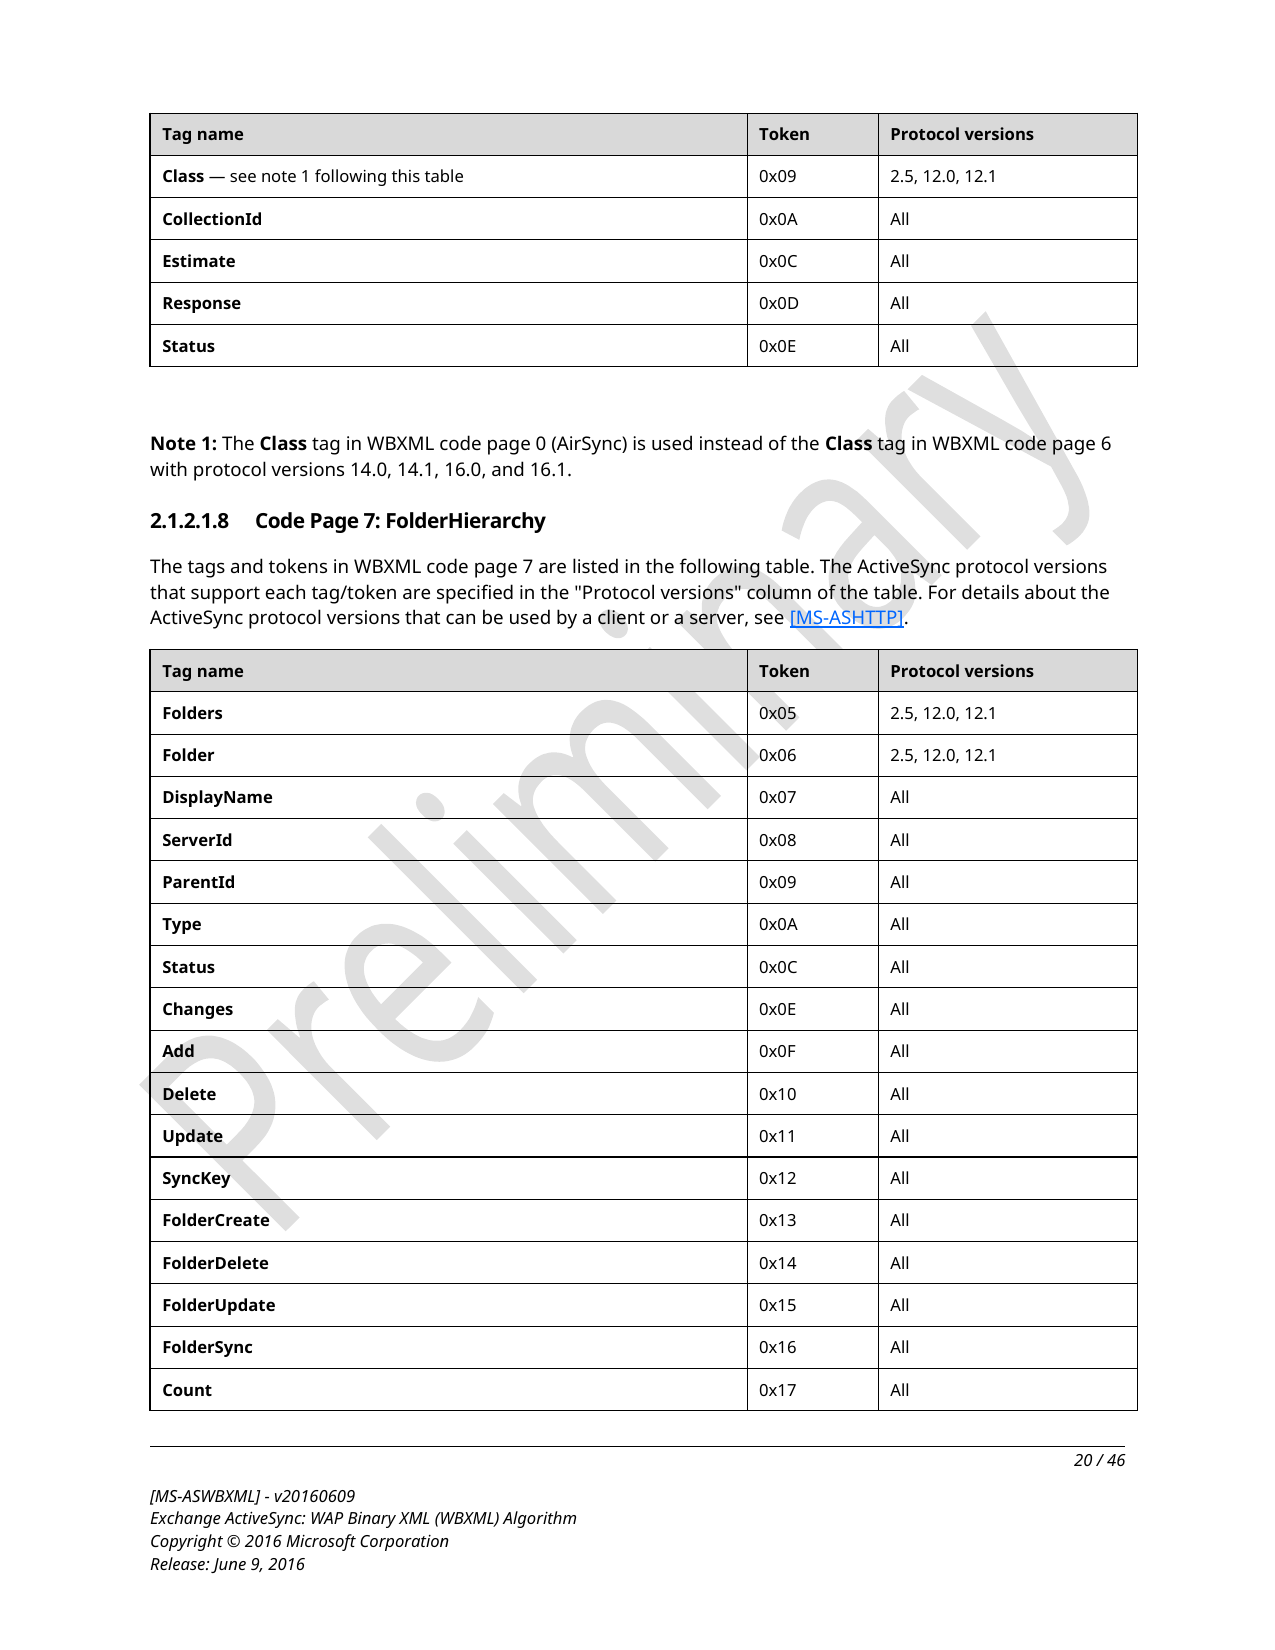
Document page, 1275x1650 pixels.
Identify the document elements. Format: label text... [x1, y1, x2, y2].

table_cell Changes [151, 988, 747, 1029]
table_cell All [879, 1200, 1137, 1241]
table_header Token [748, 650, 878, 691]
table_cell All [879, 1327, 1137, 1368]
table_cell 0x11 [748, 1115, 878, 1156]
table_cell All [879, 198, 1137, 239]
table_cell All [879, 988, 1137, 1029]
table_cell CollectionId [151, 198, 747, 239]
table_cell Delete [151, 1073, 747, 1114]
table_cell FolderCreate [151, 1200, 747, 1241]
table_cell All [879, 283, 1137, 324]
table_cell 0x16 [748, 1327, 878, 1368]
table_cell All [879, 861, 1137, 903]
table_header Protocol versions [879, 650, 1137, 691]
table_cell Status [151, 325, 747, 366]
table_cell All [879, 819, 1137, 860]
table_cell 0x0E [748, 325, 878, 366]
table_cell 0x05 [748, 692, 878, 733]
table_cell Estimate [151, 240, 747, 282]
table_cell 0x0F [748, 1031, 878, 1072]
table_cell SyncKey [151, 1158, 747, 1199]
table_cell All [879, 1073, 1137, 1114]
table_cell Status [151, 946, 747, 987]
table_header Protocol versions [879, 114, 1137, 155]
table_cell 0x0A [748, 198, 878, 239]
table_cell FolderSync [151, 1327, 747, 1368]
table_cell 2.5, 12.0, 12.1 [879, 692, 1137, 733]
table_cell Type [151, 904, 747, 945]
table_cell 0x0C [748, 240, 878, 282]
table_cell 0x09 [748, 861, 878, 903]
table_cell 0x14 [748, 1242, 878, 1283]
table_cell 0x06 [748, 735, 878, 776]
table_cell 2.5, 12.0, 12.1 [879, 735, 1137, 776]
table_cell 0x0A [748, 904, 878, 945]
table_cell 0x12 [748, 1158, 878, 1199]
table_cell 0x15 [748, 1284, 878, 1326]
table_cell All [879, 777, 1137, 818]
table_cell All [879, 1369, 1137, 1410]
table_cell FolderUpdate [151, 1284, 747, 1326]
table_cell 0x09 [748, 156, 878, 197]
text Note 1: The Class tag in WBXML code page 0 (AirSync) is used instead of the Class tag in WBXML code page 6 with protocol versions 14.0, 14.1, 16.0, and 16.1. [150, 430, 1125, 481]
table_cell All [879, 325, 1137, 366]
table_cell Count [151, 1369, 747, 1410]
table_cell 0x07 [748, 777, 878, 818]
table_cell 2.5, 12.0, 12.1 [879, 156, 1137, 197]
table_cell All [879, 1284, 1137, 1326]
table_cell All [879, 1115, 1137, 1156]
subtitle Code Page 7: FolderHierarchy [150, 506, 1125, 535]
table_cell ServerId [151, 819, 747, 860]
table_cell 0x0E [748, 988, 878, 1029]
table_cell FolderDelete [151, 1242, 747, 1283]
table_cell Class — see note 1 following this table [151, 156, 747, 197]
table_cell 0x10 [748, 1073, 878, 1114]
table_cell Update [151, 1115, 747, 1156]
table_cell DisplayName [151, 777, 747, 818]
table_cell Add [151, 1031, 747, 1072]
text The tags and tokens in WBXML code page 7 are listed in the following table. The ActiveSync protocol versions that support each tag/token are specified in the "Protocol versions" column of the table. For details about the ActiveSync protocol versions that can be used by a client or a server, see [MS-ASHTTP]. [150, 553, 1125, 630]
table_cell Response [151, 283, 747, 324]
table_cell 0x08 [748, 819, 878, 860]
table_cell ParentId [151, 861, 747, 903]
table_cell All [879, 240, 1137, 282]
table_cell 0x17 [748, 1369, 878, 1410]
table_cell All [879, 904, 1137, 945]
table_cell All [879, 1031, 1137, 1072]
table_cell 0x13 [748, 1200, 878, 1241]
table_cell All [879, 1158, 1137, 1199]
table_header Token [748, 114, 878, 155]
table_cell All [879, 1242, 1137, 1283]
table_cell 0x0C [748, 946, 878, 987]
table_cell All [879, 946, 1137, 987]
table_cell Folder [151, 735, 747, 776]
table_cell 0x0D [748, 283, 878, 324]
table_header Tag name [151, 114, 747, 155]
table_header Tag name [151, 650, 747, 691]
table_cell Folders [151, 692, 747, 733]
